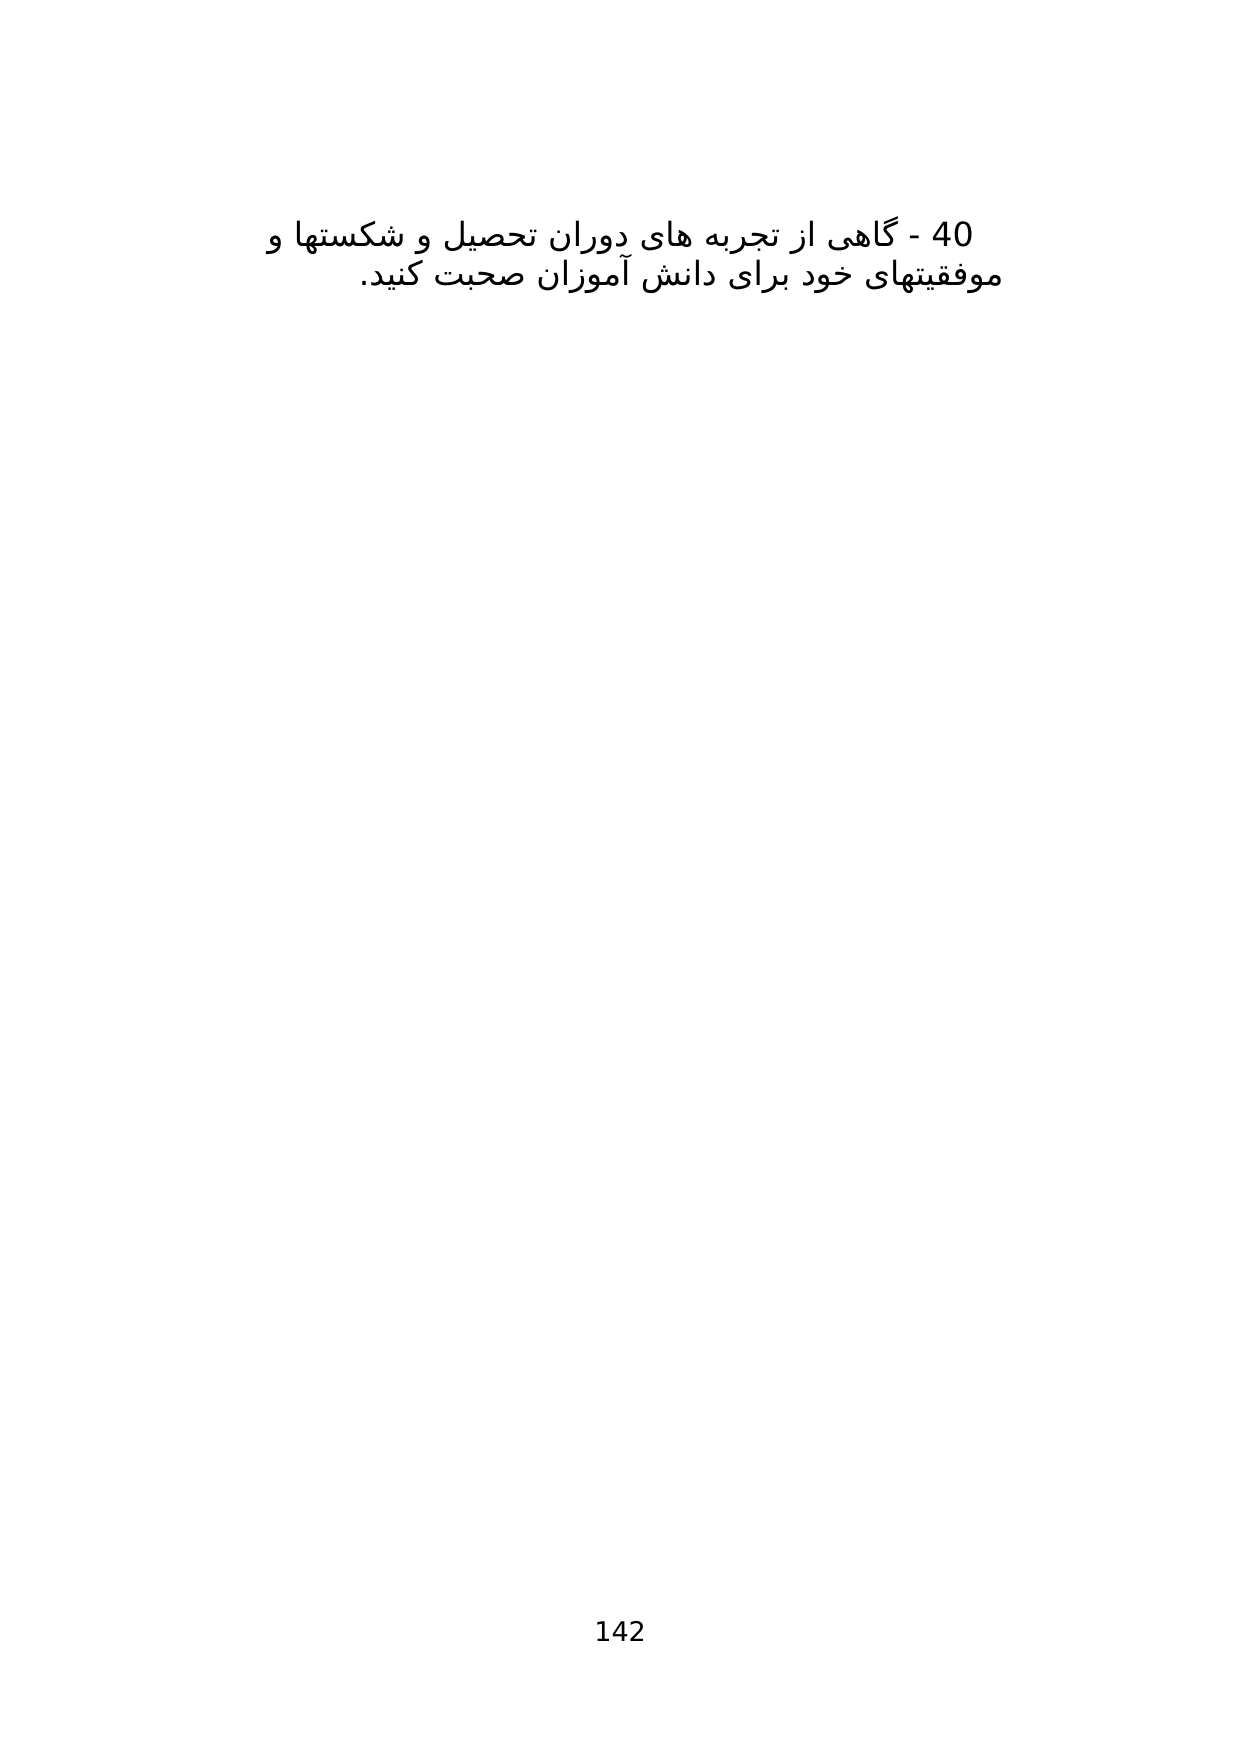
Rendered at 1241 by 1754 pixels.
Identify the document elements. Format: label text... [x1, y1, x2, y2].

text 40 - گاهی از تجربه های دوران تحصیل و شکستها و موفقیتهای خود برای دانش آموزان صحبت کنید. [236, 216, 1004, 293]
